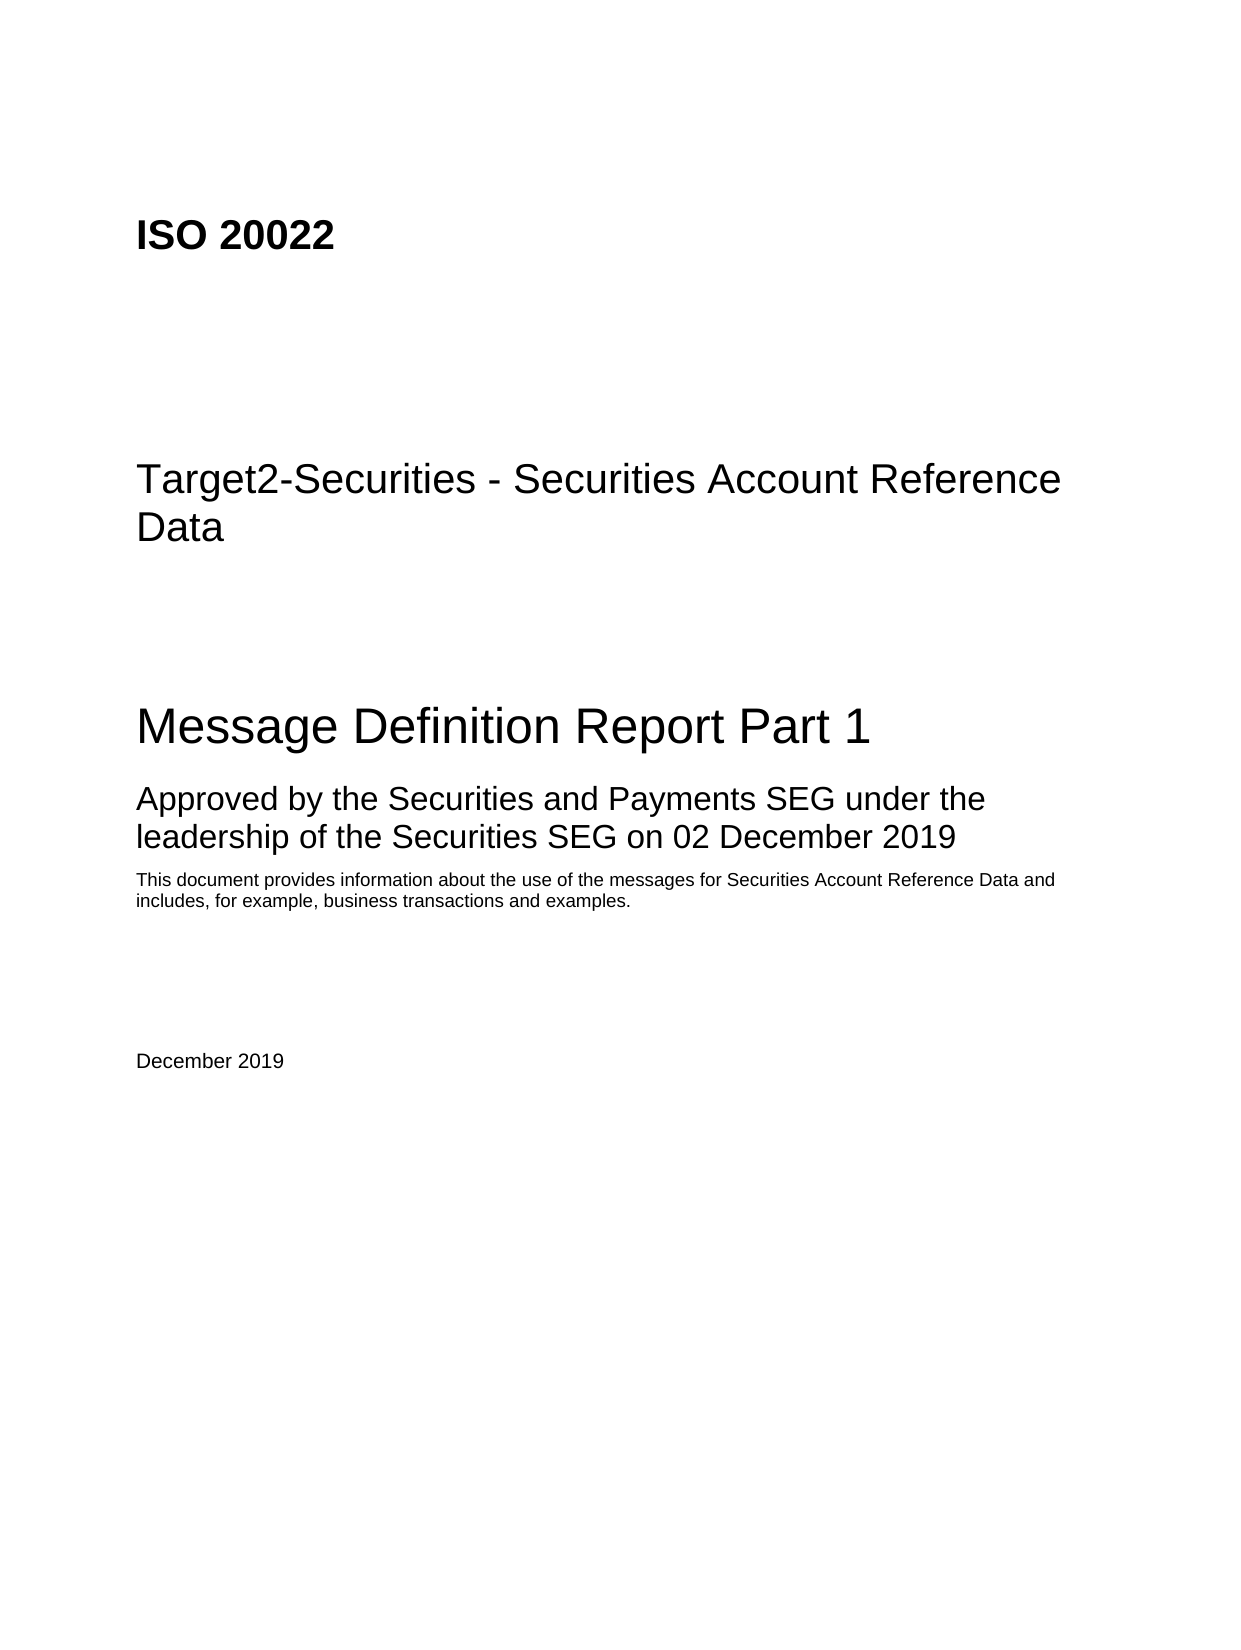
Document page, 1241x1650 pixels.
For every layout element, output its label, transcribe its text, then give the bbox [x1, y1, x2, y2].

text December 2019 [136, 1049, 1104, 1073]
title Message Definition Report Part 1 [136, 697, 1104, 754]
title This document provides information about the use of the messages for Securities Account Reference Data and includes, for example, business transactions and examples. [136, 868, 1104, 912]
subtitle Approved by the Securities and Payments SEG under the leadership of the Securities SEG on 02 December 2019 [136, 779, 1104, 856]
subtitle ISO 20022 [136, 211, 1104, 258]
text Target2-Securities - Securities Account Reference Data [136, 454, 1104, 550]
